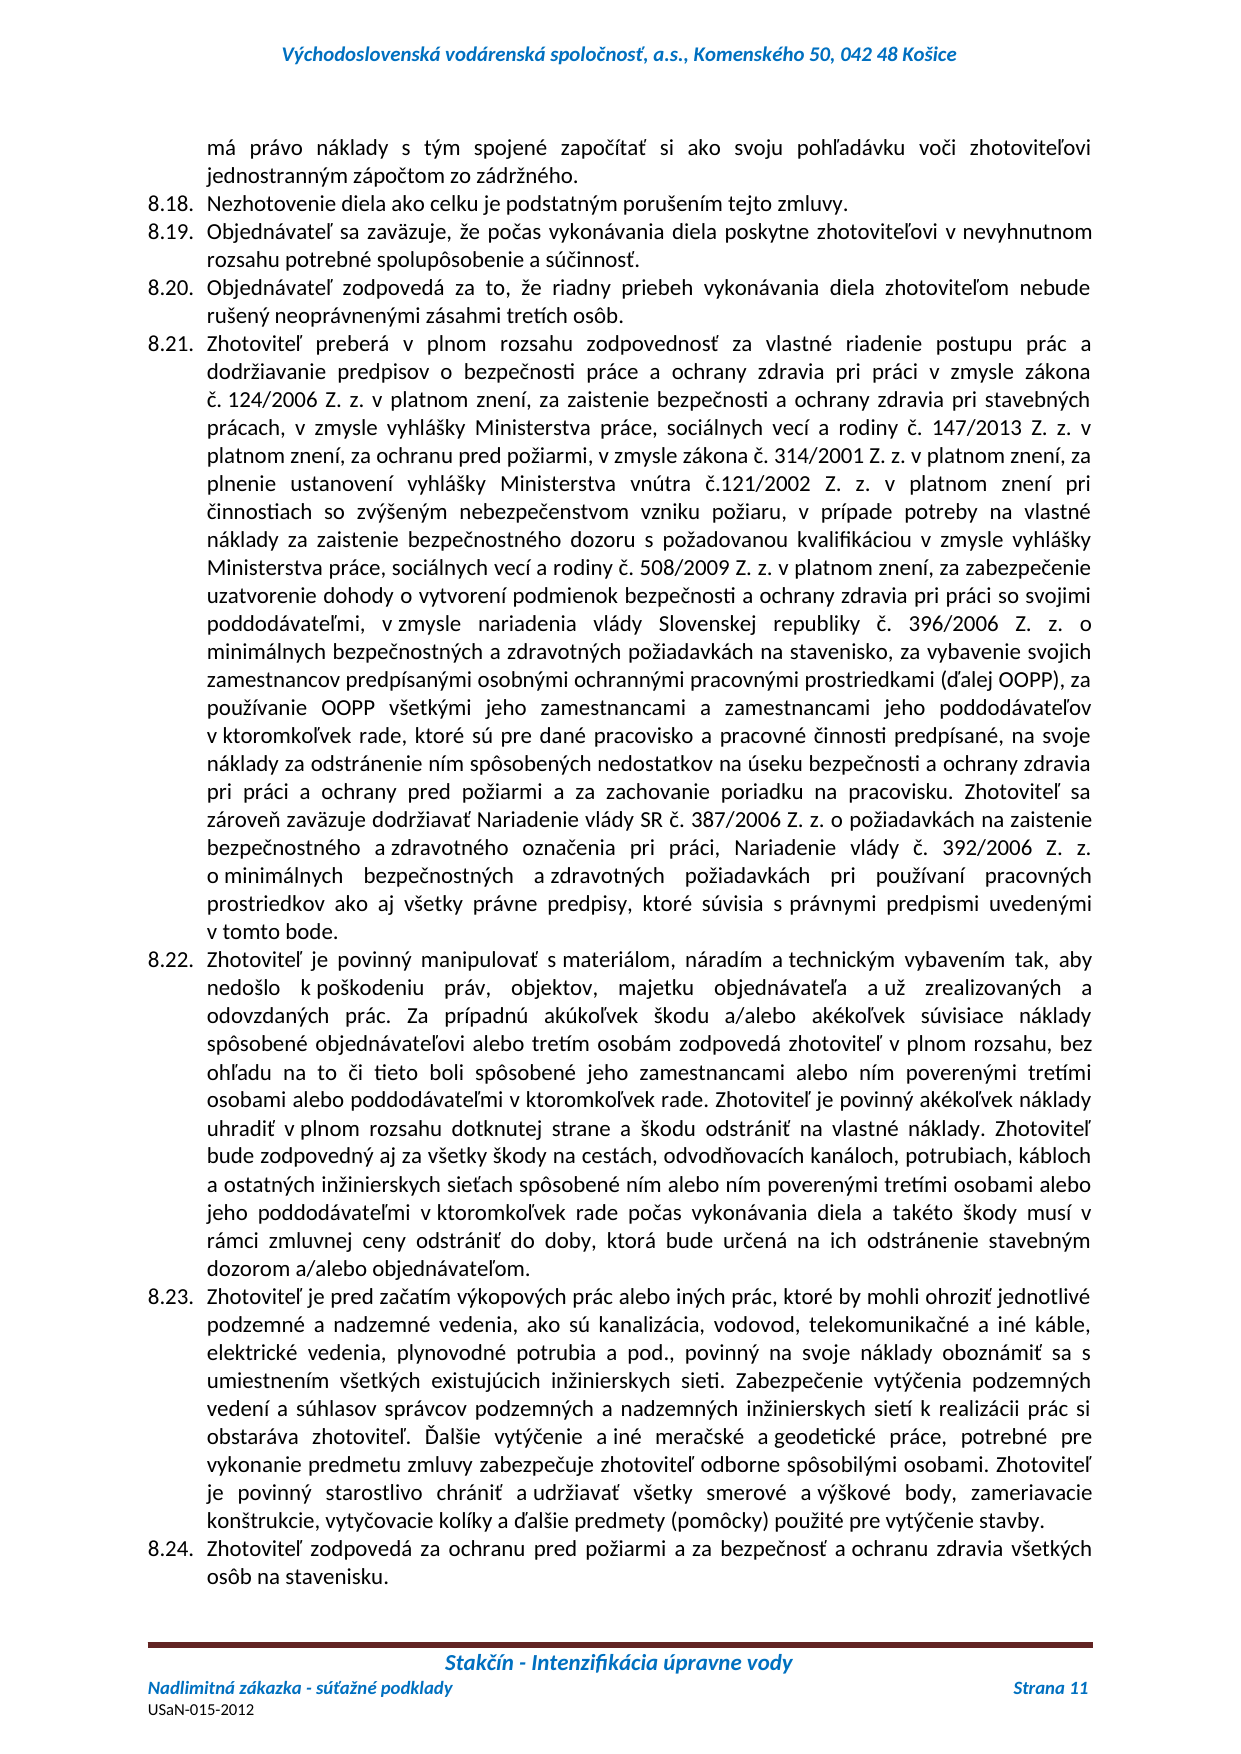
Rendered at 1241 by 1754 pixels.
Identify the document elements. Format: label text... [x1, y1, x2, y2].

list Zhotoviteľ je pred začatím výkopových prác alebo iných prác, ktoré by mohli ohroziť jednotlivé podzemné a nadzemné vedenia, ako sú kanalizácia, vodovod, telekomunikačné a iné káble, elektrické vedenia, plynovodné potrubia a pod., povinný na svoje náklady oboznámiť sa s umiestnením všetkých existujúcich inžinierskych sieti. Zabezpečenie vytýčenia podzemných vedení a súhlasov správcov podzemných a nadzemných inžinierskych sietí k realizácii prác si obstaráva zhotoviteľ. Ďalšie vytýčenie a iné meračské a geodetické práce, potrebné pre vykonanie predmetu zmluvy zabezpečuje zhotoviteľ odborne spôsobilými osobami. Zhotoviteľ je povinný starostlivo chrániť a udržiavať všetky smerové a výškové body, zameriavacie konštrukcie, vytyčovacie kolíky a ďalšie predmety (pomôcky) použité pre vytýčenie stavby. [148, 1282, 1093, 1534]
list Zhotoviteľ preberá v plnom rozsahu zodpovednosť za vlastné riadenie postupu prác a dodržiavanie predpisov o bezpečnosti práce a ochrany zdravia pri práci v zmysle zákona č. 124/2006 Z. z. v platnom znení, za zaistenie bezpečnosti a ochrany zdravia pri stavebných prácach, v zmysle vyhlášky Ministerstva práce, sociálnych vecí a rodiny č. 147/2013 Z. z. v platnom znení, za ochranu pred požiarmi, v zmysle zákona č. 314/2001 Z. z. v platnom znení, za plnenie ustanovení vyhlášky Ministerstva vnútra č.121/2002 Z. z. v platnom znení pri činnostiach so zvýšeným nebezpečenstvom vzniku požiaru, v prípade potreby na vlastné náklady za zaistenie bezpečnostného dozoru s požadovanou kvalifikáciou v zmysle vyhlášky Ministerstva práce, sociálnych vecí a rodiny č. 508/2009 Z. z. v platnom znení, za zabezpečenie uzatvorenie dohody o vytvorení podmienok bezpečnosti a ochrany zdravia pri práci so svojimi poddodávateľmi, v zmysle nariadenia vlády Slovenskej republiky č. 396/2006 Z. z. o minimálnych bezpečnostných a zdravotných požiadavkách na stavenisko, za vybavenie svojich zamestnancov predpísanými osobnými ochrannými pracovnými prostriedkami (ďalej OOPP), za používanie OOPP všetkými jeho zamestnancami a zamestnancami jeho poddodávateľov v ktoromkoľvek rade, ktoré sú pre dané pracovisko a pracovné činnosti predpísané, na svoje náklady za odstránenie ním spôsobených nedostatkov na úseku bezpečnosti a ochrany zdravia pri práci a ochrany pred požiarmi a za zachovanie poriadku na pracovisku. Zhotoviteľ sa zároveň zaväzuje dodržiavať Nariadenie vlády SR č. 387/2006 Z. z. o požiadavkách na zaistenie bezpečnostného a zdravotného označenia pri práci, Nariadenie vlády č. 392/2006 Z. z. o minimálnych bezpečnostných a zdravotných požiadavkách pri používaní pracovných prostriedkov ako aj všetky právne predpisy, ktoré súvisia s právnymi predpismi uvedenými v tomto bode. [148, 329, 1093, 946]
list Objednávateľ sa zaväzuje, že počas vykonávania diela poskytne zhotoviteľovi v nevyhnutnom rozsahu potrebné spolupôsobenie a súčinnosť. [148, 217, 1093, 273]
list Zhotoviteľ zodpovedá za ochranu pred požiarmi a za bezpečnosť a ochranu zdravia všetkých osôb na stavenisku. [148, 1534, 1093, 1590]
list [148, 133, 1093, 189]
list Zhotoviteľ je povinný manipulovať s materiálom, náradím a technickým vybavením tak, aby nedošlo k poškodeniu práv, objektov, majetku objednávateľa a už zrealizovaných a odovzdaných prác. Za prípadnú akúkoľvek škodu a/alebo akékoľvek súvisiace náklady spôsobené objednávateľovi alebo tretím osobám zodpovedá zhotoviteľ v plnom rozsahu, bez ohľadu na to či tieto boli spôsobené jeho zamestnancami alebo ním poverenými tretími osobami alebo poddodávateľmi v ktoromkoľvek rade. Zhotoviteľ je povinný akékoľvek náklady uhradiť v plnom rozsahu dotknutej strane a škodu odstrániť na vlastné náklady. Zhotoviteľ bude zodpovedný aj za všetky škody na cestách, odvodňovacích kanáloch, potrubiach, kábloch a ostatných inžinierskych sieťach spôsobené ním alebo ním poverenými tretími osobami alebo jeho poddodávateľmi v ktoromkoľvek rade počas vykonávania diela a takéto škody musí v rámci zmluvnej ceny odstrániť do doby, ktorá bude určená na ich odstránenie stavebným dozorom a/alebo objednávateľom. [148, 946, 1093, 1282]
list Nezhotovenie diela ako celku je podstatným porušením tejto zmluvy. [148, 189, 1093, 217]
list Objednávateľ zodpovedá za to, že riadny priebeh vykonávania diela zhotoviteľom nebude rušený neoprávnenými zásahmi tretích osôb. [148, 273, 1093, 329]
